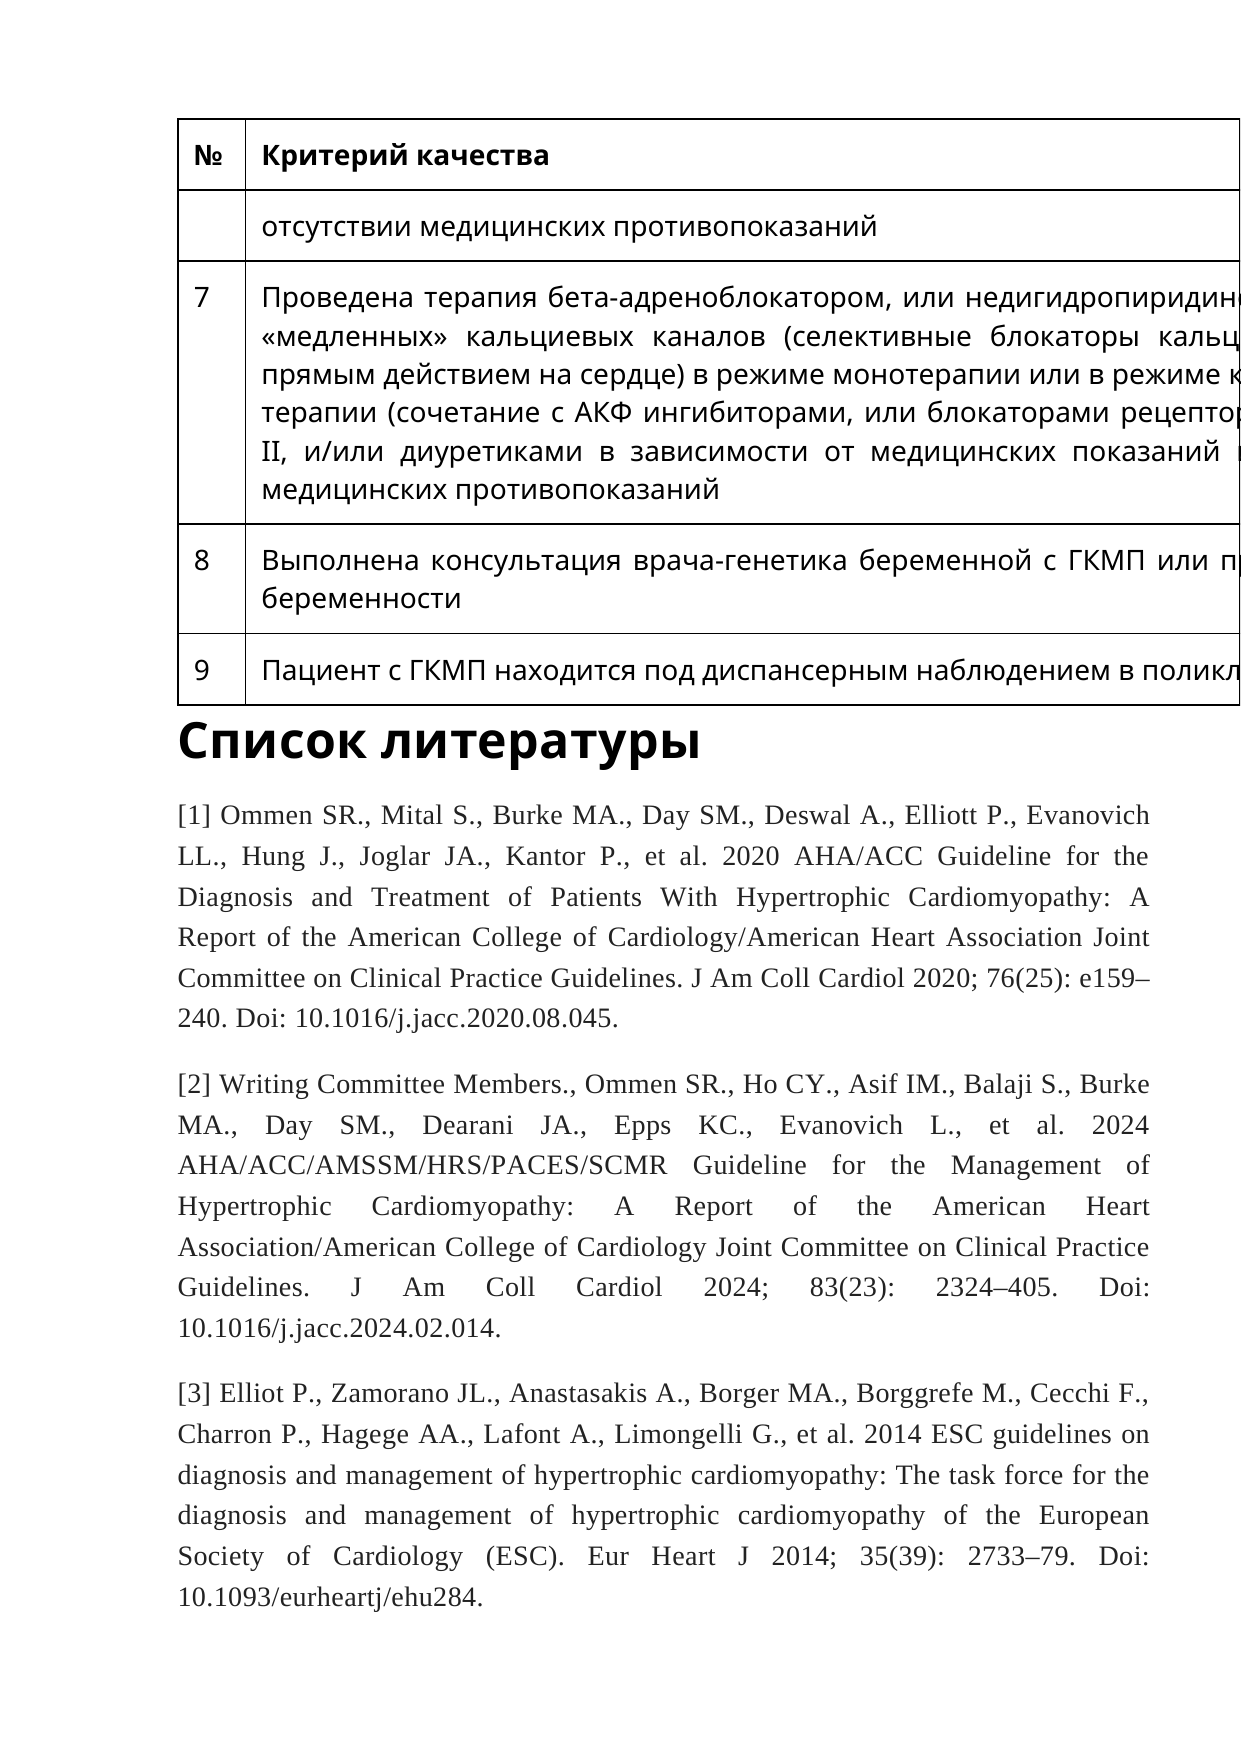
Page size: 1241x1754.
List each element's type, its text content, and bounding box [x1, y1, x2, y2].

table_cell Пациент с ГКМП находится под диспансерным наблюдением в поликлинике [246, 634, 1239, 704]
table_cell 8 [179, 525, 245, 633]
table_header № [179, 120, 245, 189]
table_cell 7 [179, 262, 245, 523]
text [2] Writing Committee Members., Ommen SR., Ho CY., Asif IM., Balaji S., Burke MA., Day SM., Dearani JA., Epps KC., Evanovich L., et al. 2024 AHA/ACC/AMSSM/HRS/PACES/SCMR Guideline for the Management of Hypertrophic Cardiomyopathy: A Report of the American Heart Association/American College of Cardiology Joint Committee on Clinical Practice Guidelines. J Am Coll Cardiol 2024; 83(23): 2324–405. Doi: 10.1016/j.jacc.2024.02.014. [177, 1059, 1152, 1343]
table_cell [246, 191, 1239, 260]
text [3] Elliot P., Zamorano JL., Anastasakis A., Borger MA., Borggrefe M., Cecchi F., Charron P., Hagege AA., Lafont A., Limongelli G., et al. 2014 ESC guidelines on diagnosis and management of hypertrophic cardiomyopathy: The task force for the diagnosis and management of hypertrophic cardiomyopathy of the European Society of Cardiology (ESC). Eur Heart J 2014; 35(39): 2733–79. Doi: 10.1093/eurheartj/ehu284. [177, 1368, 1152, 1612]
table_cell Проведена терапия бета-адреноблокатором, или недигидропиридиновым блокатором «медленных» кальциевых каналов (селективные блокаторы кальциевых каналов с прямым действием на сердце) в режиме монотерапии или в режиме комбинированной терапии (сочетание с АКФ ингибиторами, или блокаторами рецепторов ангиотензина II, и/или диуретиками в зависимости от медицинских показаний и при отсутствии медицинских противопоказаний [246, 262, 1239, 523]
table_cell Выполнена консультация врача-генетика беременной с ГКМП или при планировании беременности [246, 525, 1239, 633]
text Список литературы [177, 706, 1152, 773]
table_header Критерий качества [246, 120, 1239, 189]
table_cell 9 [179, 634, 245, 704]
text [1] Ommen SR., Mital S., Burke MA., Day SM., Deswal A., Elliott P., Evanovich LL., Hung J., Joglar JA., Kantor P., et al. 2020 AHA/ACC Guideline for the Diagnosis and Treatment of Patients With Hypertrophic Cardiomyopathy: A Report of the American College of Cardiology/American Heart Association Joint Committee on Clinical Practice Guidelines. J Am Coll Cardiol 2020; 76(25): e159–240. Doi: 10.1016/j.jacc.2020.08.045. [177, 790, 1152, 1034]
table_cell 6 [179, 191, 245, 260]
